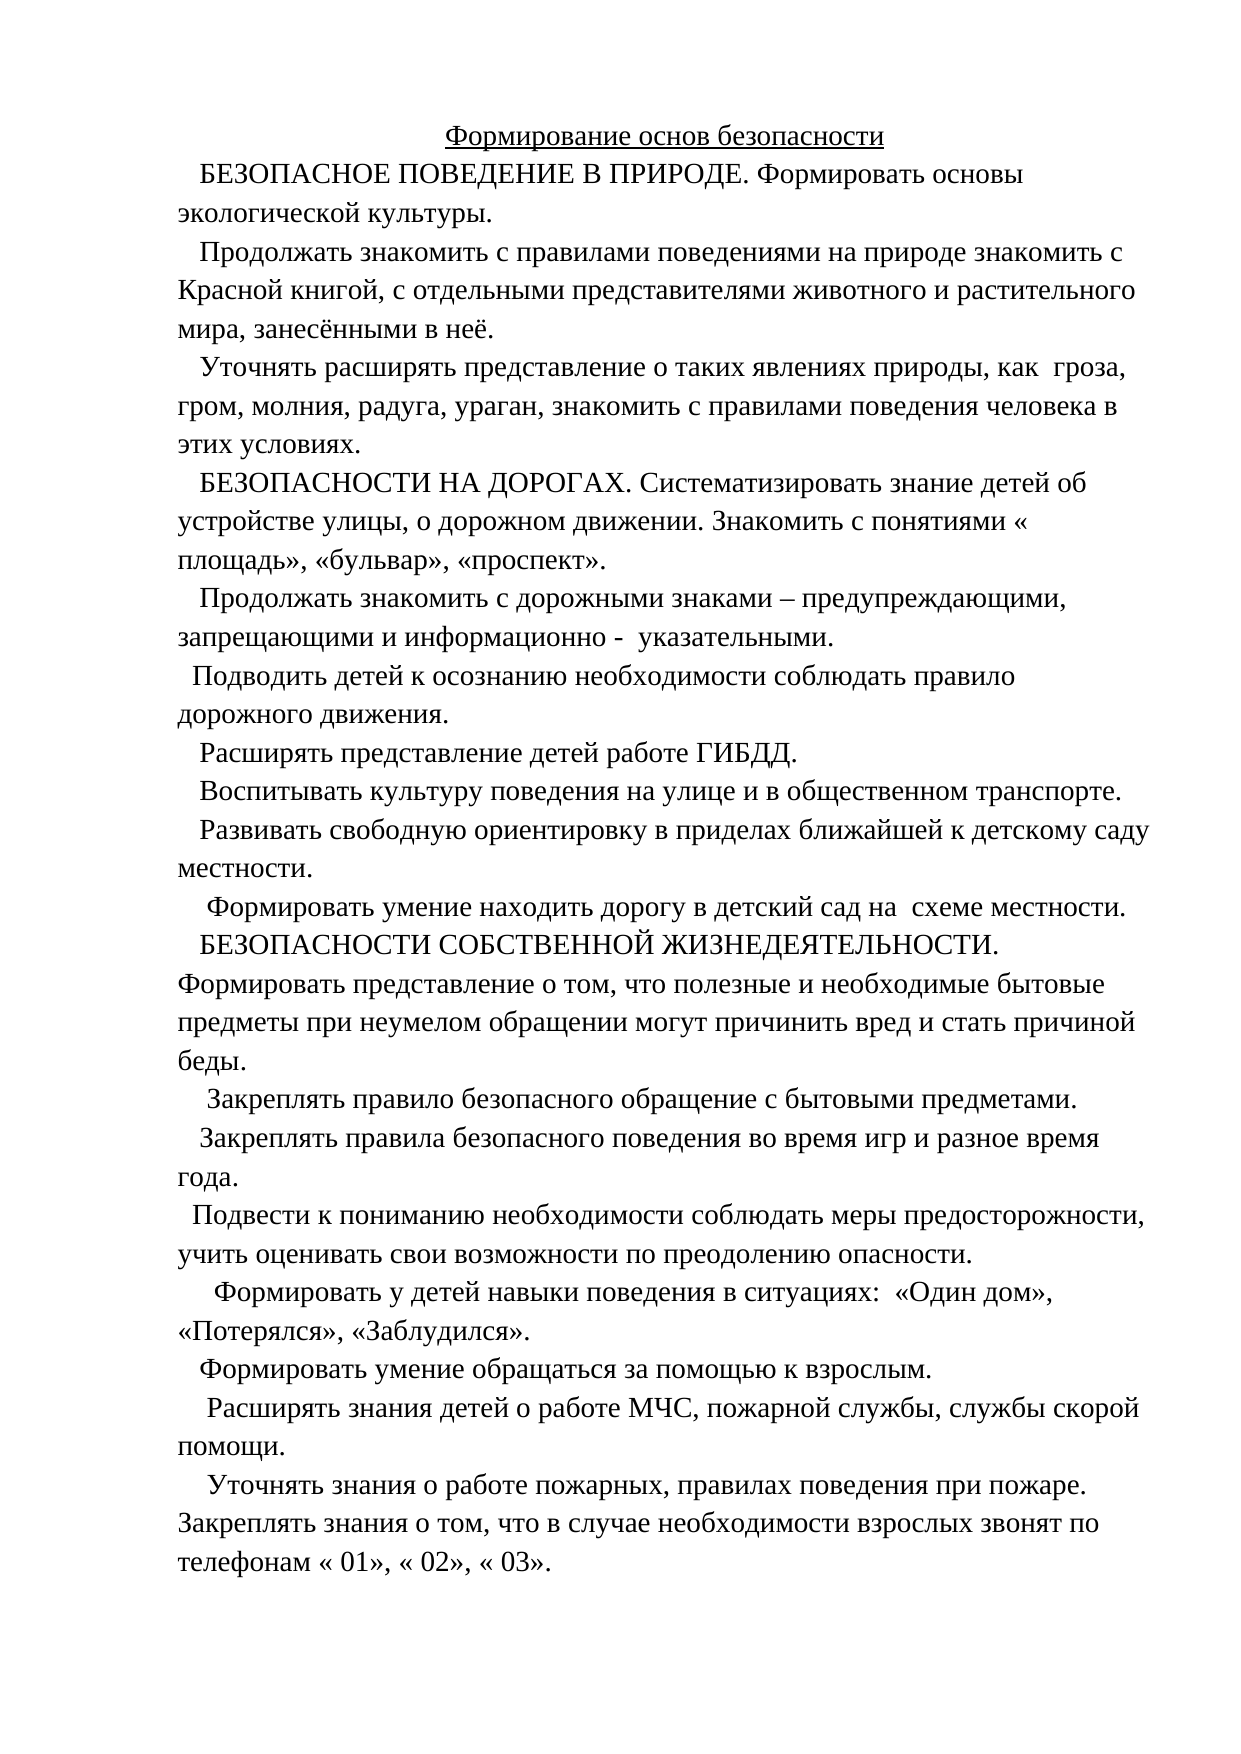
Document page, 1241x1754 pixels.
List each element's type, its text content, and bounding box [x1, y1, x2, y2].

text Уточнять расширять представление о таких явлениях природы, как гроза, гром, молния, радуга, ураган, знакомить с правилами поведения человека в этих условиях. [177, 349, 1152, 460]
text БЕЗОПАСНОЕ ПОВЕДЕНИЕ В ПРИРОДЕ. Формировать основы экологической культуры. [177, 157, 1152, 229]
text БЕЗОПАСНОСТИ НА ДОРОГАХ. Систематизировать знание детей об устройстве улицы, о дорожном движении. Знакомить с понятиями « площадь», «бульвар», «проспект». [177, 465, 1152, 576]
text Формировать умение находить дорогу в детский сад на схеме местности. [177, 889, 1152, 922]
text Расширять знания детей о работе МЧС, пожарной службы, службы скорой помощи. [177, 1390, 1152, 1462]
text Продолжать знакомить с правилами поведениями на природе знакомить с Красной книгой, с отдельными представителями животного и растительного мира, занесёнными в неё. [177, 234, 1152, 344]
text Подвести к пониманию необходимости соблюдать меры предосторожности, учить оценивать свои возможности по преодолению опасности. [177, 1197, 1152, 1269]
text БЕЗОПАСНОСТИ СОБСТВЕННОЙ ЖИЗНЕДЕЯТЕЛЬНОСТИ. Формировать представление о том, что полезные и необходимые бытовые предметы при неумелом обращении могут причинить вред и стать причиной беды. [177, 927, 1152, 1077]
text Уточнять знания о работе пожарных, правилах поведения при пожаре. Закреплять знания о том, что в случае необходимости взрослых звонят по телефонам « 01», « 02», « 03». [177, 1467, 1152, 1578]
text Воспитывать культуру поведения на улице и в общественном транспорте. [177, 773, 1152, 807]
text Продолжать знакомить с дорожными знаками – предупреждающими, запрещающими и информационно - указательными. [177, 581, 1152, 653]
text Расширять представление детей работе ГИБДД. [177, 735, 1152, 768]
text Подводить детей к осознанию необходимости соблюдать правило дорожного движения. [177, 658, 1152, 730]
text Формирование основ безопасности [177, 118, 1152, 152]
text Закреплять правила безопасного поведения во время игр и разное время года. [177, 1120, 1152, 1192]
text Формировать у детей навыки поведения в ситуациях: «Один дом», «Потерялся», «Заблудился». [177, 1274, 1152, 1346]
text Закреплять правило безопасного обращение с бытовыми предметами. [177, 1082, 1152, 1115]
text Формировать умение обращаться за помощью к взрослым. [177, 1351, 1152, 1385]
text Развивать свободную ориентировку в приделах ближайшей к детскому саду местности. [177, 812, 1152, 884]
